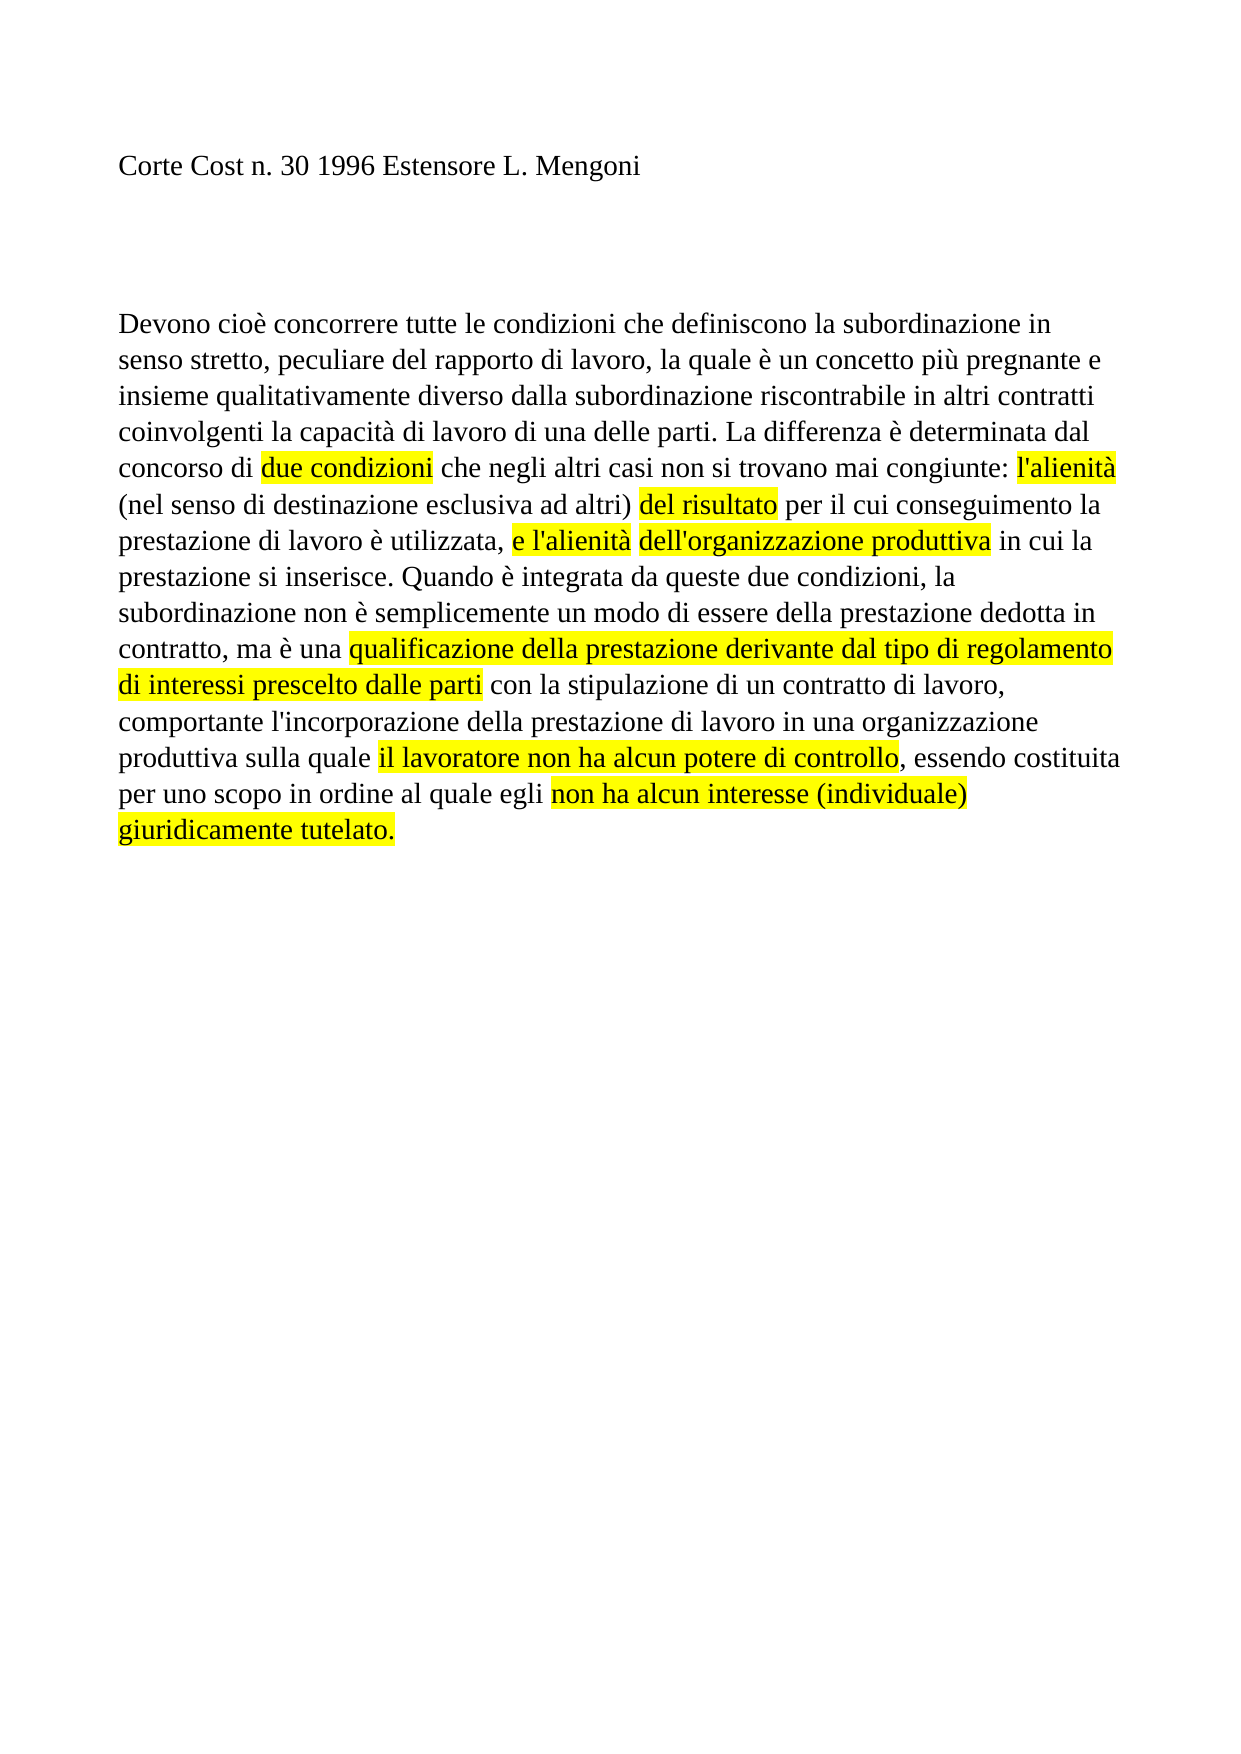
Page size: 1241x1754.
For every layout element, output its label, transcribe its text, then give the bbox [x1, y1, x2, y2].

text Devono cioè concorrere tutte le condizioni che definiscono la subordinazione in senso stretto, peculiare del rapporto di lavoro, la quale è un concetto più pregnante e insieme qualitativamente diverso dalla subordinazione riscontrabile in altri contratti coinvolgenti la capacità di lavoro di una delle parti. La differenza è determinata dal concorso di due condizioni che negli altri casi non si trovano mai congiunte: l'alienità (nel senso di destinazione esclusiva ad altri) del risultato per il cui conseguimento la prestazione di lavoro è utilizzata, e l'alienità dell'organizzazione produttiva in cui la prestazione si inserisce. Quando è integrata da queste due condizioni, la subordinazione non è semplicemente un modo di essere della prestazione dedotta in contratto, ma è una qualificazione della prestazione derivante dal tipo di regolamento di interessi prescelto dalle parti con la stipulazione di un contratto di lavoro, comportante l'incorporazione della prestazione di lavoro in una organizzazione produttiva sulla quale il lavoratore non ha alcun potere di controllo, essendo costituita per uno scopo in ordine al quale egli non ha alcun interesse (individuale) giuridicamente tutelato. [118, 306, 1122, 846]
text Corte Cost n. 30 1996 Estensore L. Mengoni [118, 148, 1122, 181]
